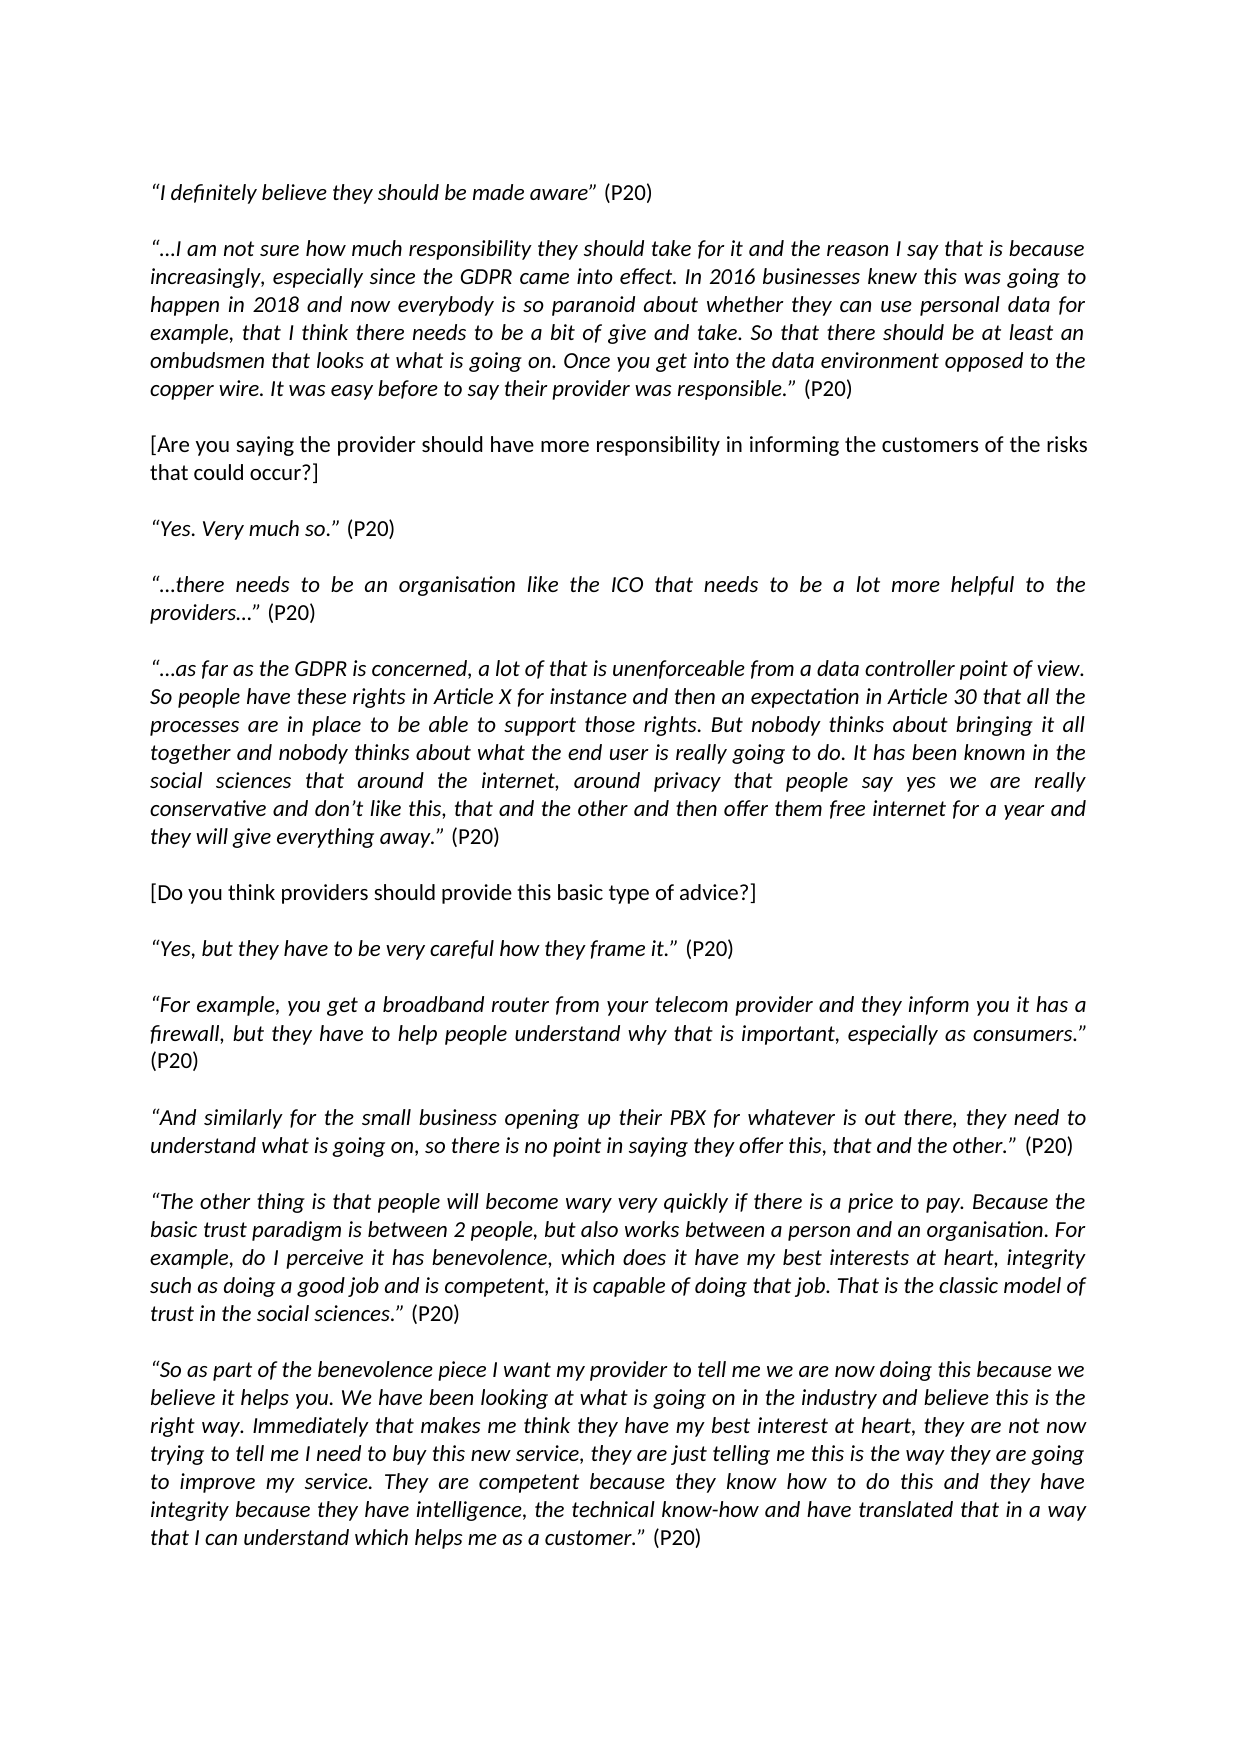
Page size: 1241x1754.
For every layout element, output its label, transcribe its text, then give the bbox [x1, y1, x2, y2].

text “…as far as the GDPR is concerned, a lot of that is unenforceable from a data controller point of view. So people have these rights in Article X for instance and then an expectation in Article 30 that all the processes are in place to be able to support those rights. But nobody thinks about bringing it all together and nobody thinks about what the end user is really going to do. It has been known in the social sciences that around the internet, around privacy that people say yes we are really conservative and don’t like this, that and the other and then offer them free internet for a year and they will give everything away.” (P20) [150, 654, 1090, 851]
text “…I am not sure how much responsibility they should take for it and the reason I say that is because increasingly, especially since the GDPR came into effect. In 2016 businesses knew this was going to happen in 2018 and now everybody is so paranoid about whether they can use personal data for example, that I think there needs to be a bit of give and take. So that there should be at least an ombudsmen that looks at what is going on. Once you get into the data environment opposed to the copper wire. It was easy before to say their provider was responsible.” (P20) [150, 234, 1090, 402]
text “So as part of the benevolence piece I want my provider to tell me we are now doing this because we believe it helps you. We have been looking at what is going on in the industry and believe this is the right way. Immediately that makes me think they have my best interest at heart, they are not now trying to tell me I need to buy this new service, they are just telling me this is the way they are going to improve my service. They are competent because they know how to do this and they have integrity because they have intelligence, the technical know-how and have translated that in a way that I can understand which helps me as a customer.” (P20) [150, 1355, 1090, 1551]
text “Yes, but they have to be very careful how they frame it.” (P20) [150, 934, 1090, 963]
text “The other thing is that people will become wary very quickly if there is a price to pay. Because the basic trust paradigm is between 2 people, but also works between a person and an organisation. For example, do I perceive it has benevolence, which does it have my best interests at heart, integrity such as doing a good job and is competent, it is capable of doing that job. That is the classic model of trust in the social sciences.” (P20) [150, 1187, 1090, 1327]
text “…there needs to be an organisation like the ICO that needs to be a lot more helpful to the providers…” (P20) [150, 570, 1090, 626]
text [Do you think providers should provide this basic type of advice?] [150, 878, 1090, 907]
text “I definitely believe they should be made aware” (P20) [150, 178, 1090, 206]
text “For example, you get a broadband router from your telecom provider and they inform you it has a firewall, but they have to help people understand why that is important, especially as consumers.” (P20) [150, 991, 1090, 1075]
text “And similarly for the small business opening up their PBX for whatever is out there, they need to understand what is going on, so there is no point in saying they offer this, that and the other.” (P20) [150, 1103, 1090, 1159]
text [Are you saying the provider should have more responsibility in informing the customers of the risks that could occur?] [150, 430, 1090, 486]
text “Yes. Very much so.” (P20) [150, 514, 1090, 542]
